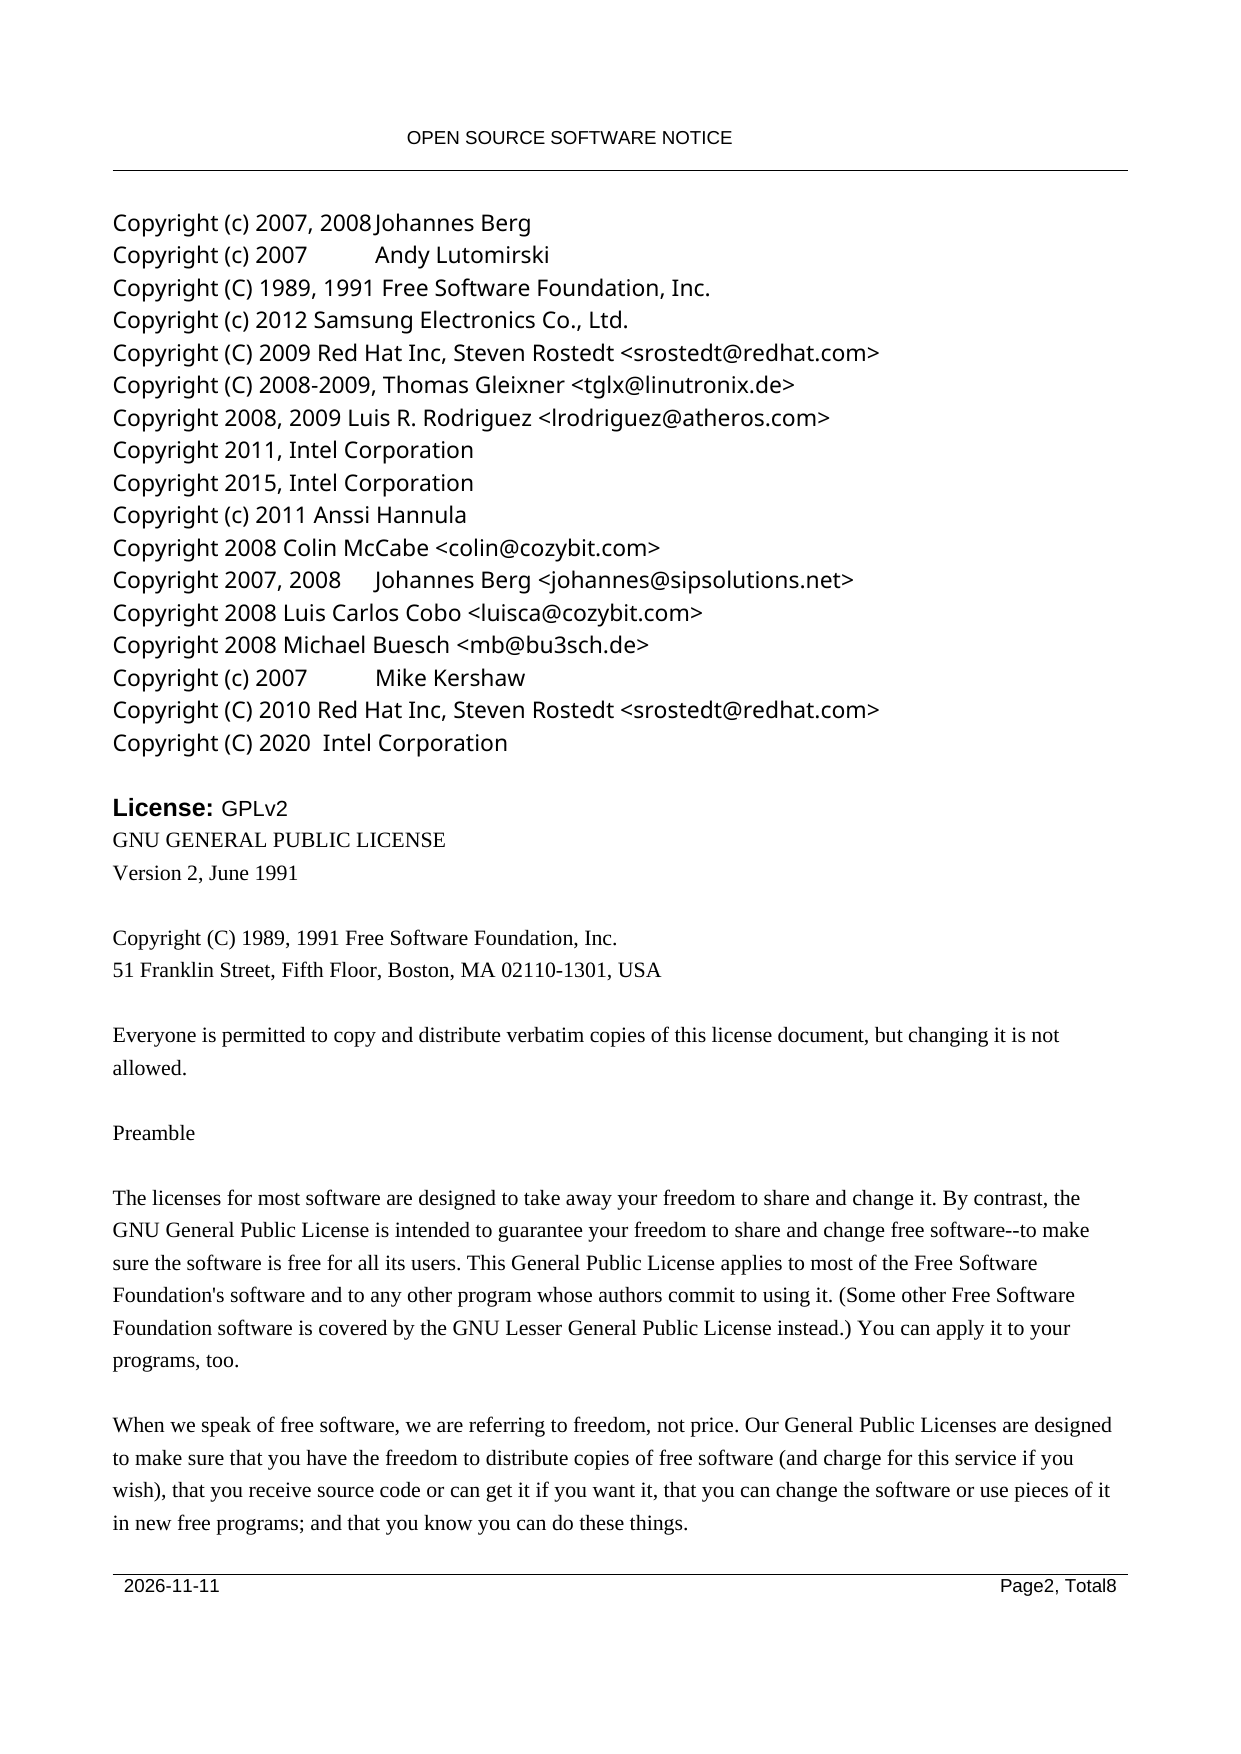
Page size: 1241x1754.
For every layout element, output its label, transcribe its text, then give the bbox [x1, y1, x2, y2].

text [112, 206, 1128, 791]
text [112, 824, 1128, 1539]
text License: GPLv2 [112, 791, 1128, 824]
